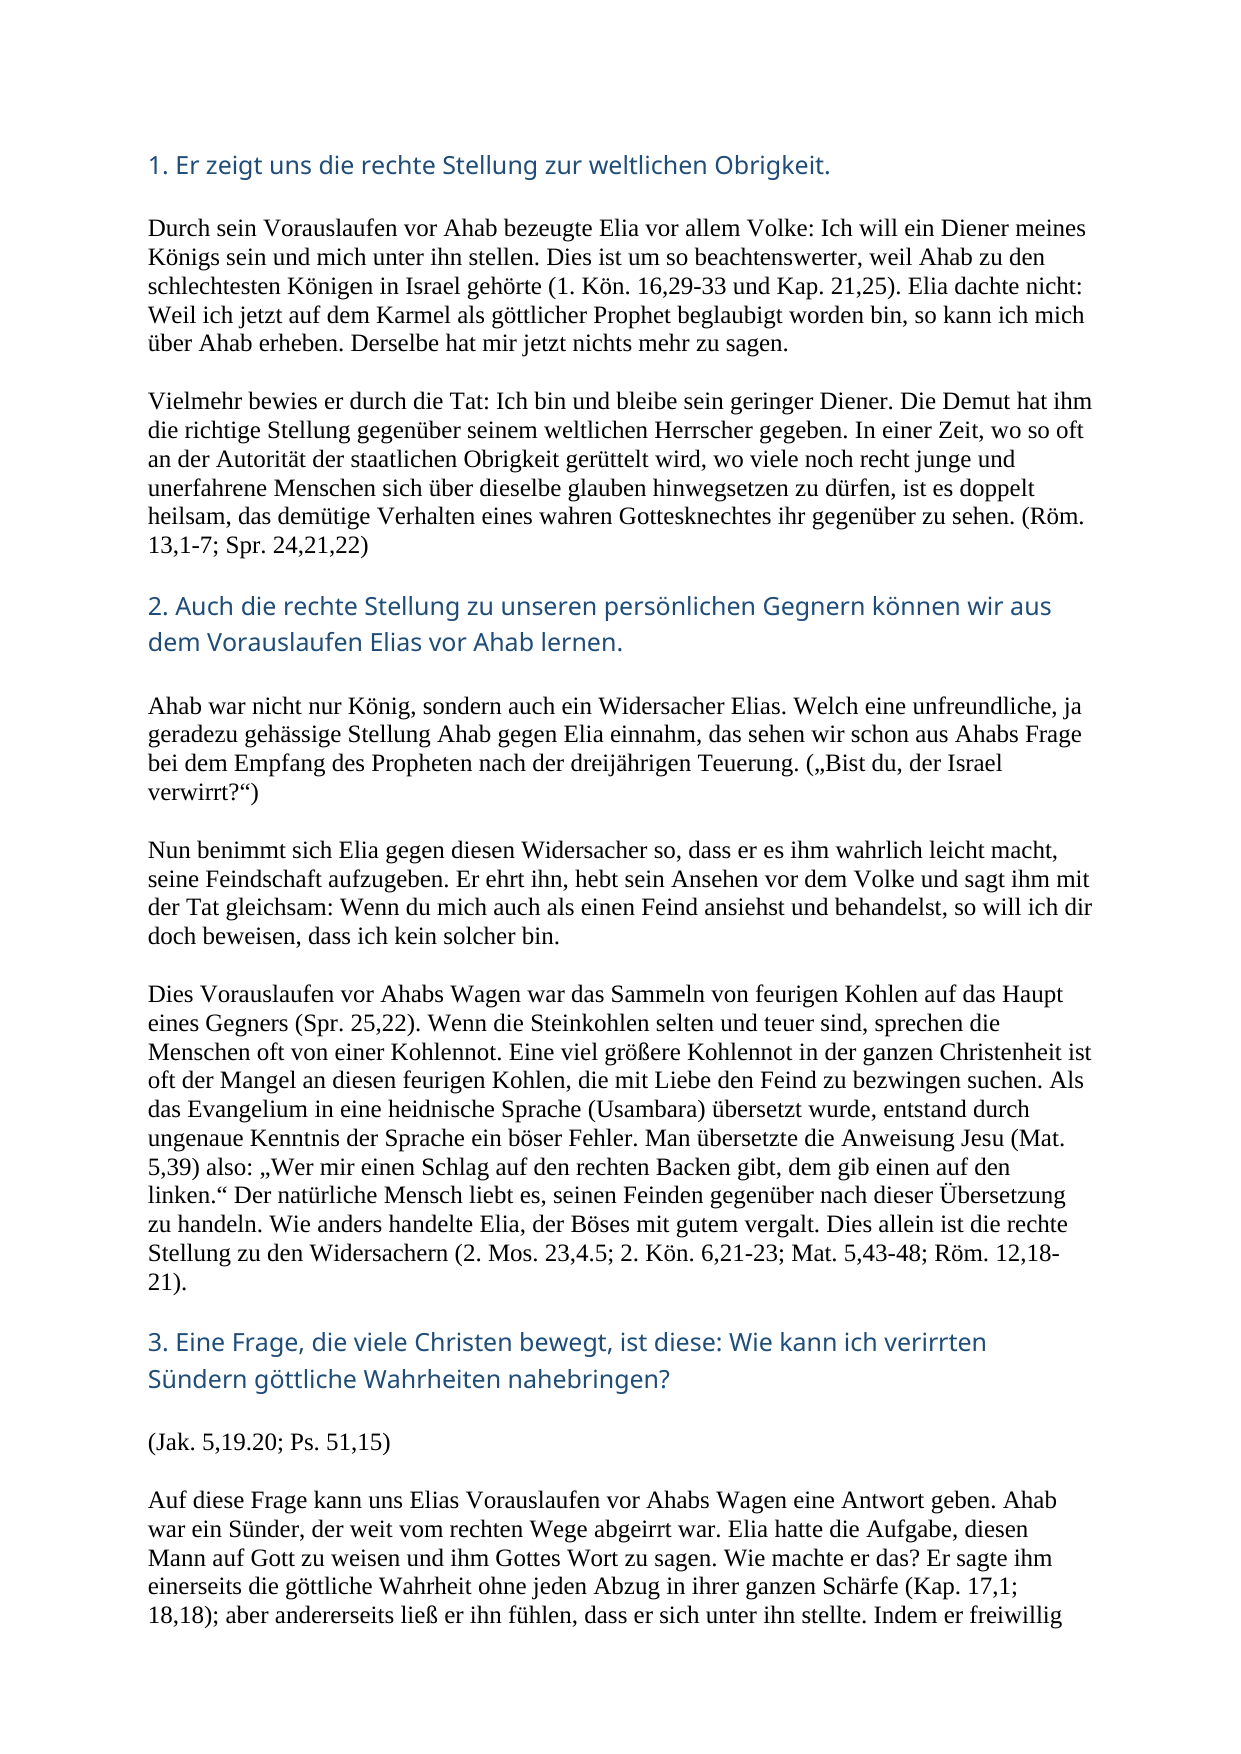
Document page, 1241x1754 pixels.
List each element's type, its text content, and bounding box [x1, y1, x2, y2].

subtitle 3. Eine Frage, die viele Christen bewegt, ist diese: Wie kann ich verirrten Sündern göttliche Wahrheiten nahebringen? [148, 1324, 1093, 1395]
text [148, 1485, 1093, 1629]
text Vielmehr bewies er durch die Tat: Ich bin und bleibe sein geringer Diener. Die Demut hat ihm die richtige Stellung gegenüber seinem weltlichen Herrscher gegeben. In einer Zeit, wo so oft an der Autorität der staatlichen Obrigkeit gerüttelt wird, wo viele noch recht junge und unerfahrene Menschen sich über dieselbe glauben hinwegsetzen zu dürfen, ist es doppelt heilsam, das demütige Verhalten eines wahren Gottesknechtes ihr gegenüber zu sehen. (Röm. 13,1-7; Spr. 24,21,22) [148, 386, 1093, 559]
text Nun benimmt sich Elia gegen diesen Widersacher so, dass er es ihm wahrlich leicht macht, seine Feindschaft aufzugeben. Er ehrt ihn, hebt sein Ansehen vor dem Volke und sagt ihm mit der Tat gleichsam: Wenn du mich auch als einen Feind ansiehst und behandelst, so will ich dir doch beweisen, dass ich kein solcher bin. [148, 835, 1093, 950]
text Durch sein Vorauslaufen vor Ahab bezeugte Elia vor allem Volke: Ich will ein Diener meines Königs sein und mich unter ihn stellen. Dies ist um so beachtenswerter, weil Ahab zu den schlechtesten Königen in Israel gehörte (1. Kön. 16,29-33 und Kap. 21,25). Elia dachte nicht: Weil ich jetzt auf dem Karmel als göttlicher Prophet beglaubigt worden bin, so kann ich mich über Ahab erheben. Derselbe hat mir jetzt nichts mehr zu sagen. [148, 213, 1093, 357]
text Ahab war nicht nur König, sondern auch ein Widersacher Elias. Welch eine unfreundliche, ja geradezu gehässige Stellung Ahab gegen Elia einnahm, das sehen wir schon aus Ahabs Frage bei dem Empfang des Propheten nach der dreijährigen Teuerung. („Bist du, der Israel verwirrt?“) [148, 691, 1093, 806]
subtitle 1. Er zeigt uns die rechte Stellung zur weltlichen Obrigkeit. [148, 148, 1093, 182]
text Dies Vorauslaufen vor Ahabs Wagen war das Sammeln von feurigen Kohlen auf das Haupt eines Gegners (Spr. 25,22). Wenn die Steinkohlen selten und teuer sind, sprechen die Menschen oft von einer Kohlennot. Eine viel größere Kohlennot in der ganzen Christenheit ist oft der Mangel an diesen feurigen Kohlen, die mit Liebe den Feind zu bezwingen suchen. Als das Evangelium in eine heidnische Sprache (Usambara) übersetzt wurde, entstand durch ungenaue Kenntnis der Sprache ein böser Fehler. Man übersetzte die Anweisung Jesu (Mat. 5,39) also: „Wer mir einen Schlag auf den rechten Backen gibt, dem gib einen auf den linken.“ Der natürliche Mensch liebt es, seinen Feinden gegenüber nach dieser Übersetzung zu handeln. Wie anders handelte Elia, der Böses mit gutem vergalt. Dies allein ist die rechte Stellung zu den Widersachern (2. Mos. 23,4.5; 2. Kön. 6,21-23; Mat. 5,43-48; Röm. 12,18-21). [148, 979, 1093, 1295]
text (Jak. 5,19.20; Ps. 51,15) [148, 1427, 1093, 1456]
subtitle 2. Auch die rechte Stellung zu unseren persönlichen Gegnern können wir aus dem Vorauslaufen Elias vor Ahab lernen. [148, 588, 1093, 659]
